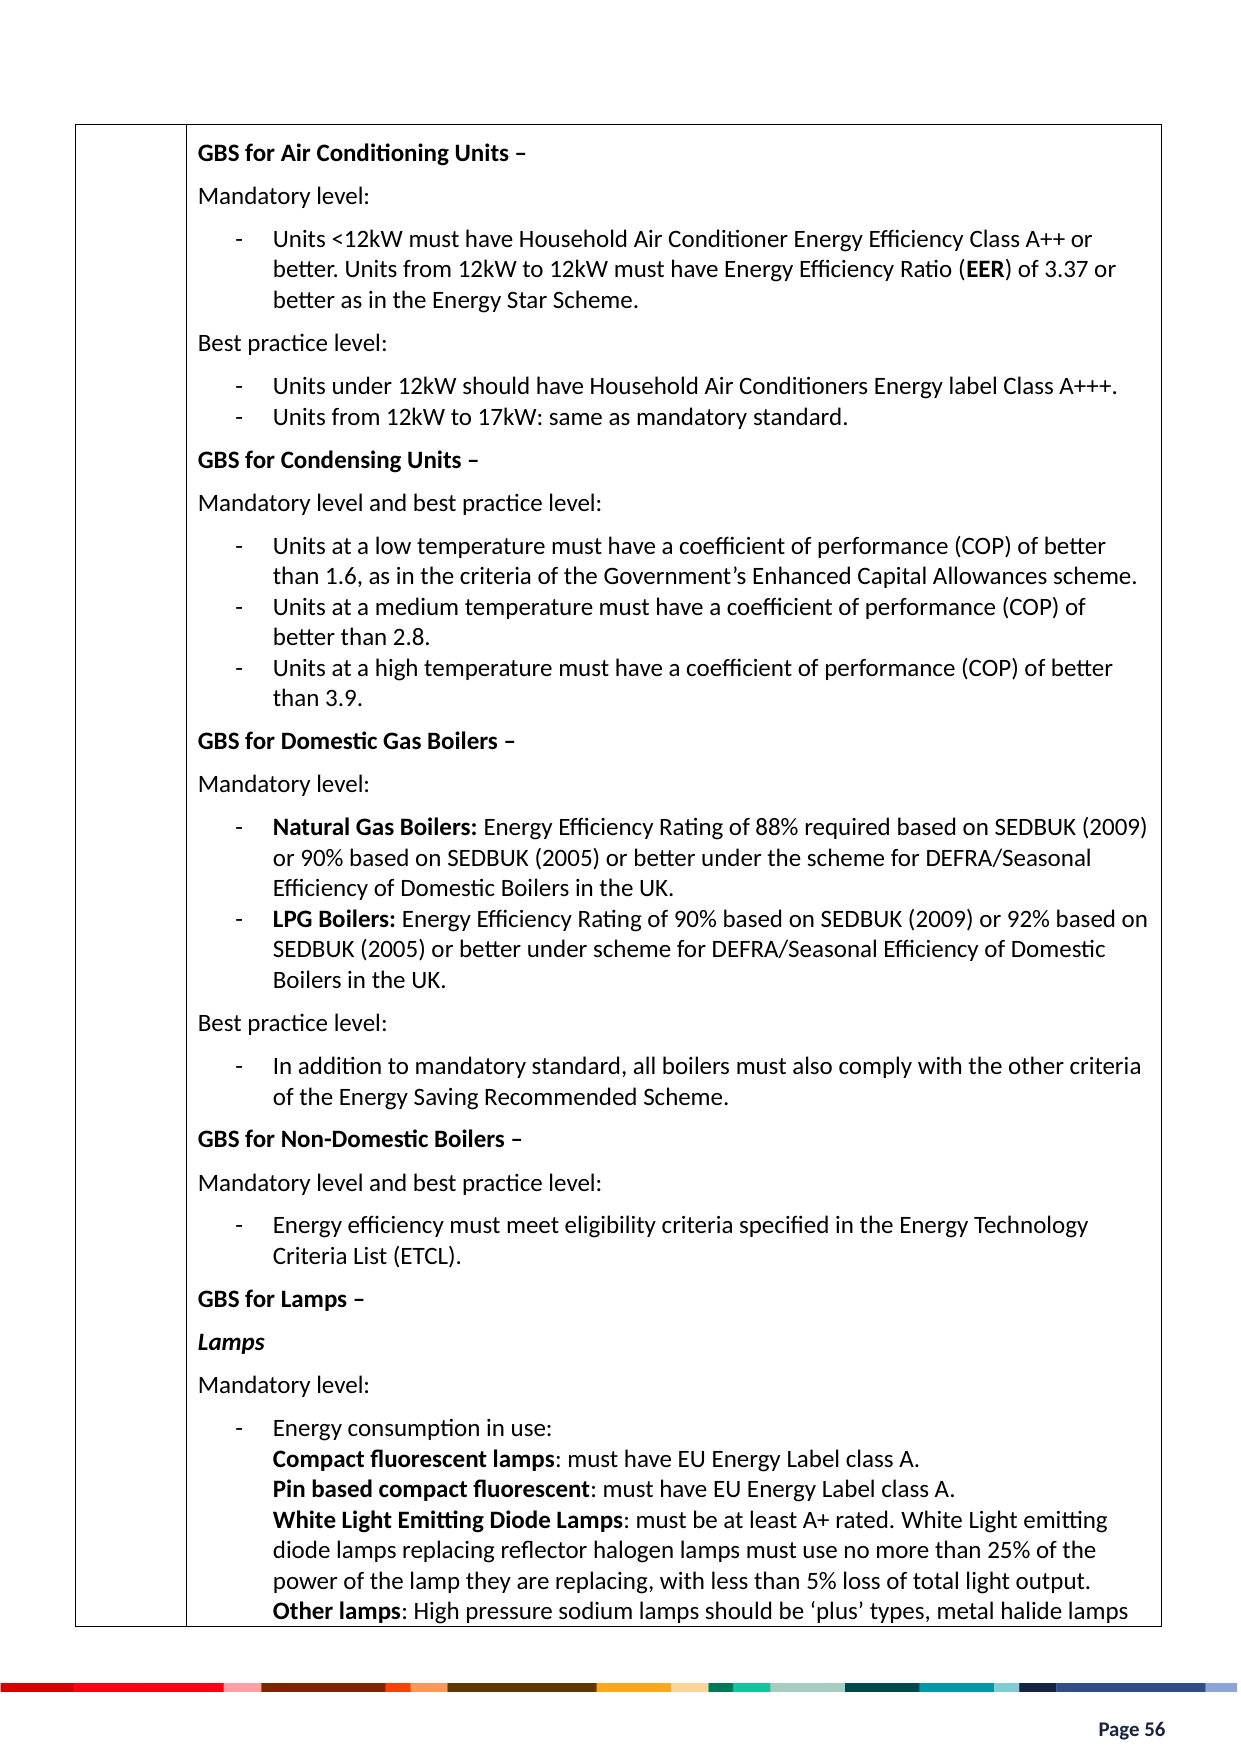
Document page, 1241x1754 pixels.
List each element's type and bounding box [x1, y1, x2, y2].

picture [0, 1683, 1236, 1692]
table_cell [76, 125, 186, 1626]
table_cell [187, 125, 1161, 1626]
